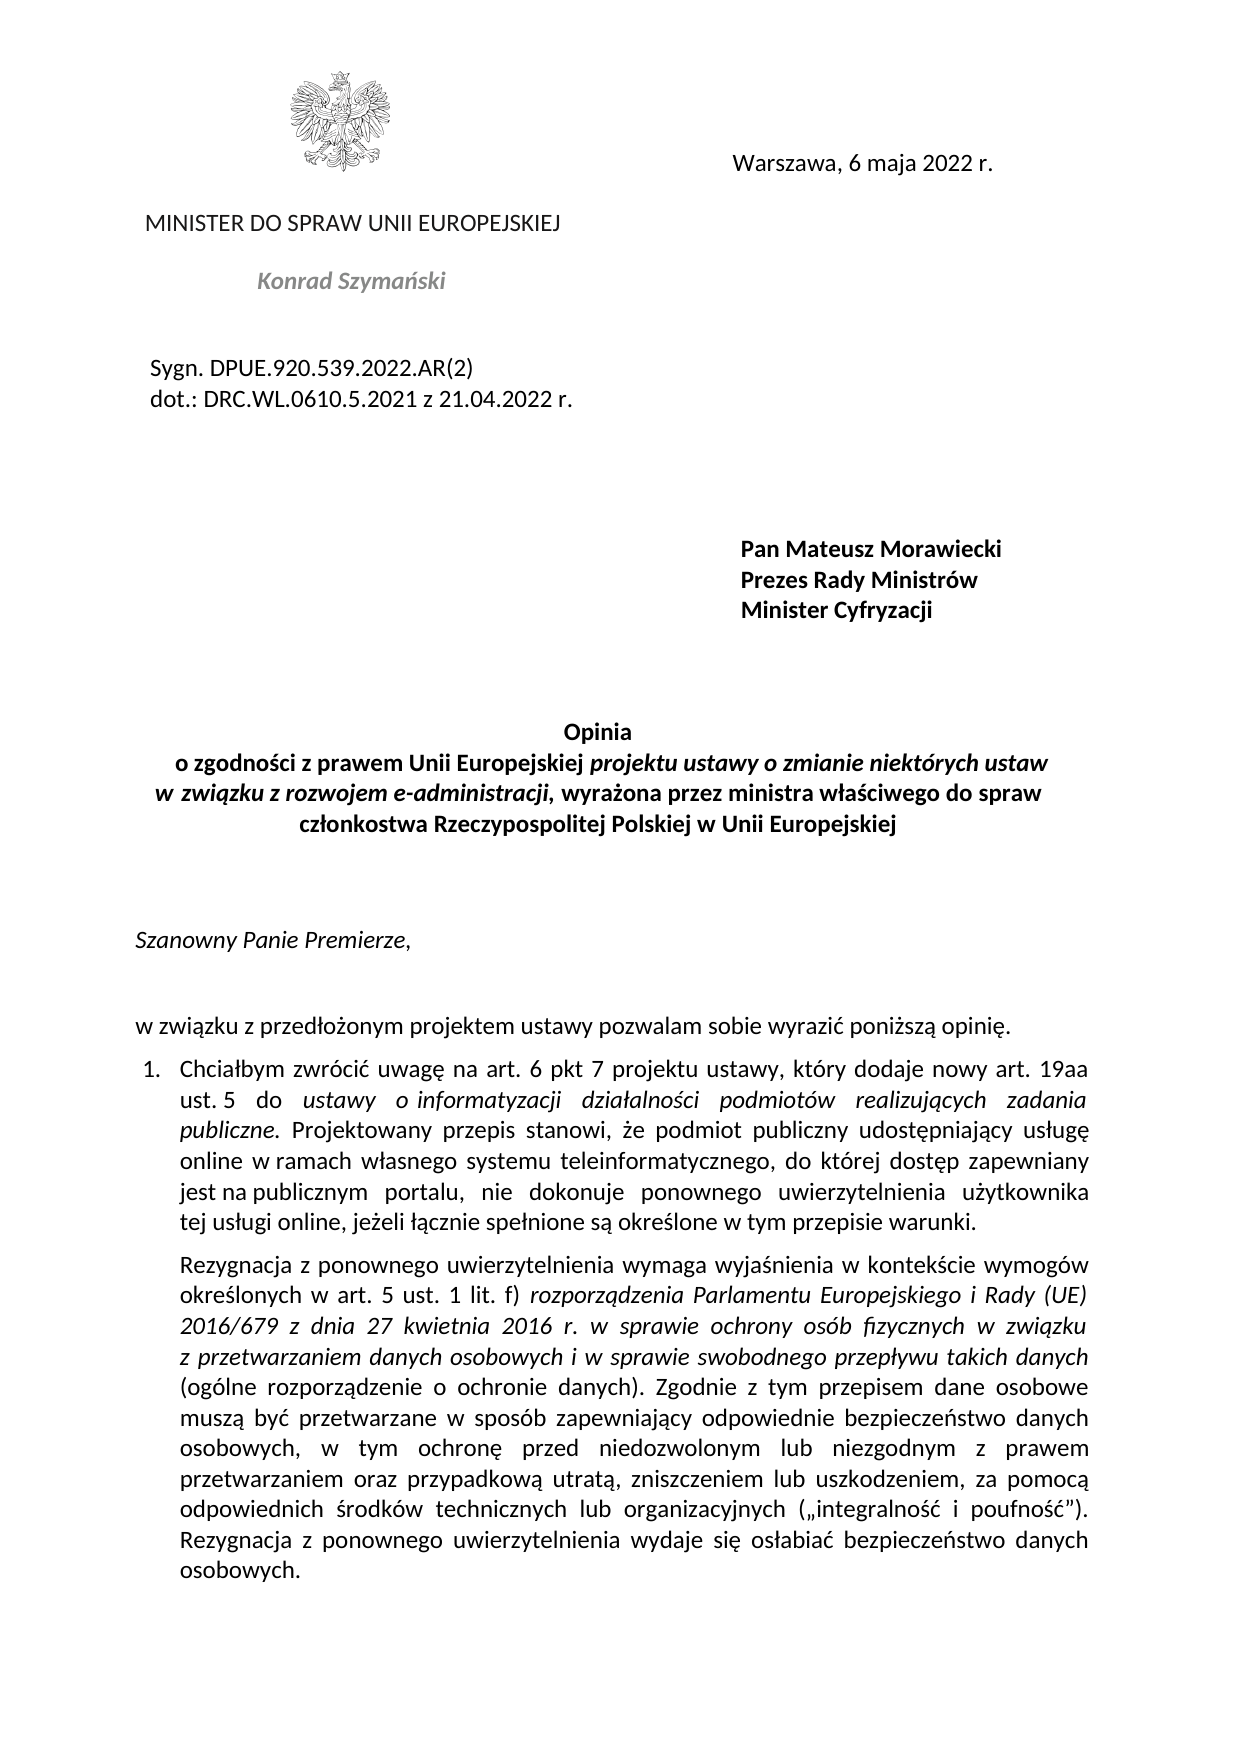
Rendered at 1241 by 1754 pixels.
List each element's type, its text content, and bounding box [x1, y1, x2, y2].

list Rezygnacja z ponownego uwierzytelnienia wymaga wyjaśnienia w kontekście wymogów określonych w art. 5 ust. 1 lit. f) rozporządzenia Parlamentu Europejskiego i Rady (UE) 2016/679 z dnia 27 kwietnia 2016 r. w sprawie ochrony osób fizycznych w związku z przetwarzaniem danych osobowych i w sprawie swobodnego przepływu takich danych (ogólne rozporządzenie o ochronie danych). Zgodnie z tym przepisem dane osobowe muszą być przetwarzane w sposób zapewniający odpowiednie bezpieczeństwo danych osobowych, w tym ochronę przed niedozwolonym lub niezgodnym z prawem przetwarzaniem oraz przypadkową utratą, zniszczeniem lub uszkodzeniem, za pomocą odpowiednich środków technicznych lub organizacyjnych („integralność i poufność”). Rezygnacja z ponownego uwierzytelnienia wydaje się osłabiać bezpieczeństwo danych osobowych. [179, 1249, 1090, 1585]
text Minister Cyfryzacji [741, 594, 1090, 625]
text Konrad Szymański [88, 265, 617, 295]
text Warszawa, 6 maja 2022 r. [279, 70, 1090, 177]
text Pan Mateusz Morawiecki [741, 533, 1090, 564]
picture [289, 70, 390, 172]
text Sygn. DPUE.920.539.2022.AR(2) [150, 353, 1095, 383]
text Prezes Rady Ministrów [741, 564, 1090, 594]
text dot.: DRC.WL.0610.5.2021 z 21.04.2022 r. [150, 383, 1095, 414]
text o zgodności z prawem Unii Europejskiej projektu ustawy o zmianie niektórych ustaw w związku z rozwojem e-administracji, wyrażona przez ministra właściwego do spraw członkostwa Rzeczypospolitej Polskiej w Unii Europejskiej [106, 747, 1090, 838]
text w związku z przedłożonym projektem ustawy pozwalam sobie wyrazić poniższą opinię. [135, 1011, 1090, 1041]
text MINISTER DO SPRAW UNII EUROPEJSKIEJ [88, 207, 617, 238]
text Opinia [106, 716, 1090, 747]
text Szanowny Panie Premierze, [106, 924, 1090, 955]
list Chciałbym zwrócić uwagę na art. 6 pkt 7 projektu ustawy, który dodaje nowy art. 19aa ust. 5 do ustawy o informatyzacji działalności podmiotów realizujących zadania publiczne. Projektowany przepis stanowi, że podmiot publiczny udostępniający usługę online w ramach własnego systemu teleinformatycznego, do której dostęp zapewniany jest na publicznym portalu, nie dokonuje ponownego uwierzytelnienia użytkownika tej usługi online, jeżeli łącznie spełnione są określone w tym przepisie warunki. [142, 1053, 1090, 1237]
